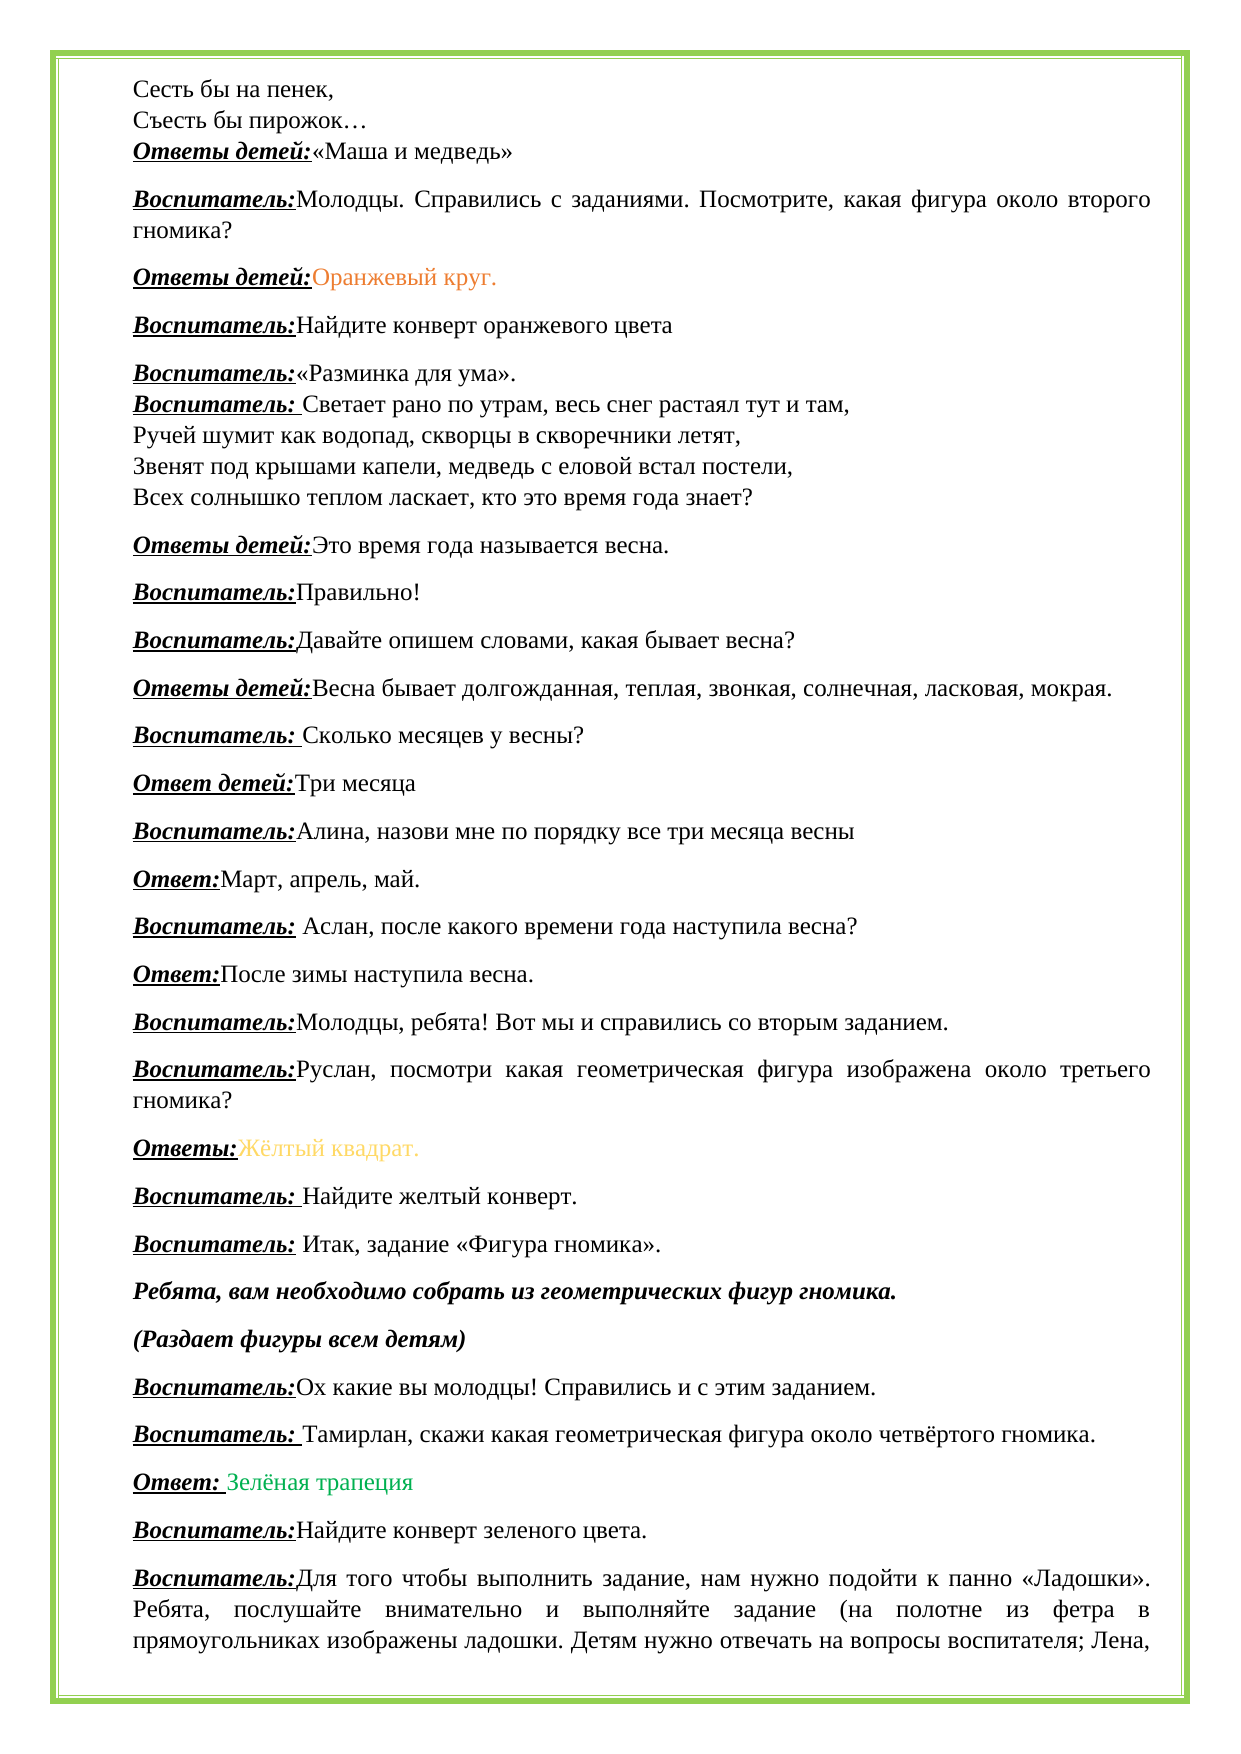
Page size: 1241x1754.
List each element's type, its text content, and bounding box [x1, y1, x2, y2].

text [133, 1563, 1152, 1653]
text Ответ:После зимы наступила весна. [133, 959, 1152, 988]
text Сесть бы на пенек, [133, 74, 1152, 103]
text Ответы детей:Весна бывает долгожданная, теплая, звонкая, солнечная, ласковая, мокрая. [133, 673, 1152, 702]
text Ответы детей:«Маша и медведь» [133, 136, 1152, 165]
text Воспитатель:Руслан, посмотри какая геометрическая фигура изображена около третьего гномика? [133, 1054, 1152, 1114]
text Ответ:Март, апрель, май. [133, 864, 1152, 892]
text Ответы детей:Оранжевый круг. [133, 262, 1152, 291]
text Воспитатель:Давайте опишем словами, какая бывает весна? [133, 625, 1152, 654]
text Съесть бы пирожок… [133, 105, 1152, 134]
text Ответы детей:Это время года называется весна. [133, 530, 1152, 558]
text Воспитатель: Найдите желтый конверт. [133, 1181, 1152, 1210]
text Ребята, вам необходимо собрать из геометрических фигур гномика. [133, 1276, 1152, 1305]
text Воспитатель:Алина, назови мне по порядку все три месяца весны [133, 816, 1152, 845]
text Воспитатель:Найдите конверт зеленого цвета. [133, 1515, 1152, 1544]
text Воспитатель: Аслан, после какого времени года наступила весна? [133, 911, 1152, 940]
text Ответ: Зелёная трапеция [133, 1467, 1152, 1496]
text Воспитатель: Сколько месяцев у весны? [133, 721, 1152, 749]
text Ответы:Жёлтый квадрат. [133, 1133, 1152, 1162]
text Ответ детей:Три месяца [133, 768, 1152, 797]
text Воспитатель:Найдите конверт оранжевого цвета [133, 310, 1152, 339]
text Воспитатель:Молодцы, ребята! Вот мы и справились со вторым заданием. [133, 1007, 1152, 1036]
text Воспитатель: Тамирлан, скажи какая геометрическая фигура около четвёртого гномика. [133, 1419, 1152, 1448]
text Воспитатель:«Разминка для ума». Воспитатель: Светает рано по утрам, весь снег растаял тут и там, Ручей шумит как водопад, скворцы в скворечники летят, Звенят под крышами капели, медведь с еловой встал постели, Всех солнышко теплом ласкает, кто это время года знает? [133, 358, 1152, 511]
text Воспитатель: Итак, задание «Фигура гномика». [133, 1229, 1152, 1257]
text (Раздает фигуры всем детям) [133, 1324, 1152, 1353]
text Воспитатель:Ох какие вы молодцы! Справились и с этим заданием. [133, 1372, 1152, 1401]
text Воспитатель:Молодцы. Справились с заданиями. Посмотрите, какая фигура около второго гномика? [133, 184, 1152, 243]
text Воспитатель:Правильно! [133, 577, 1152, 606]
